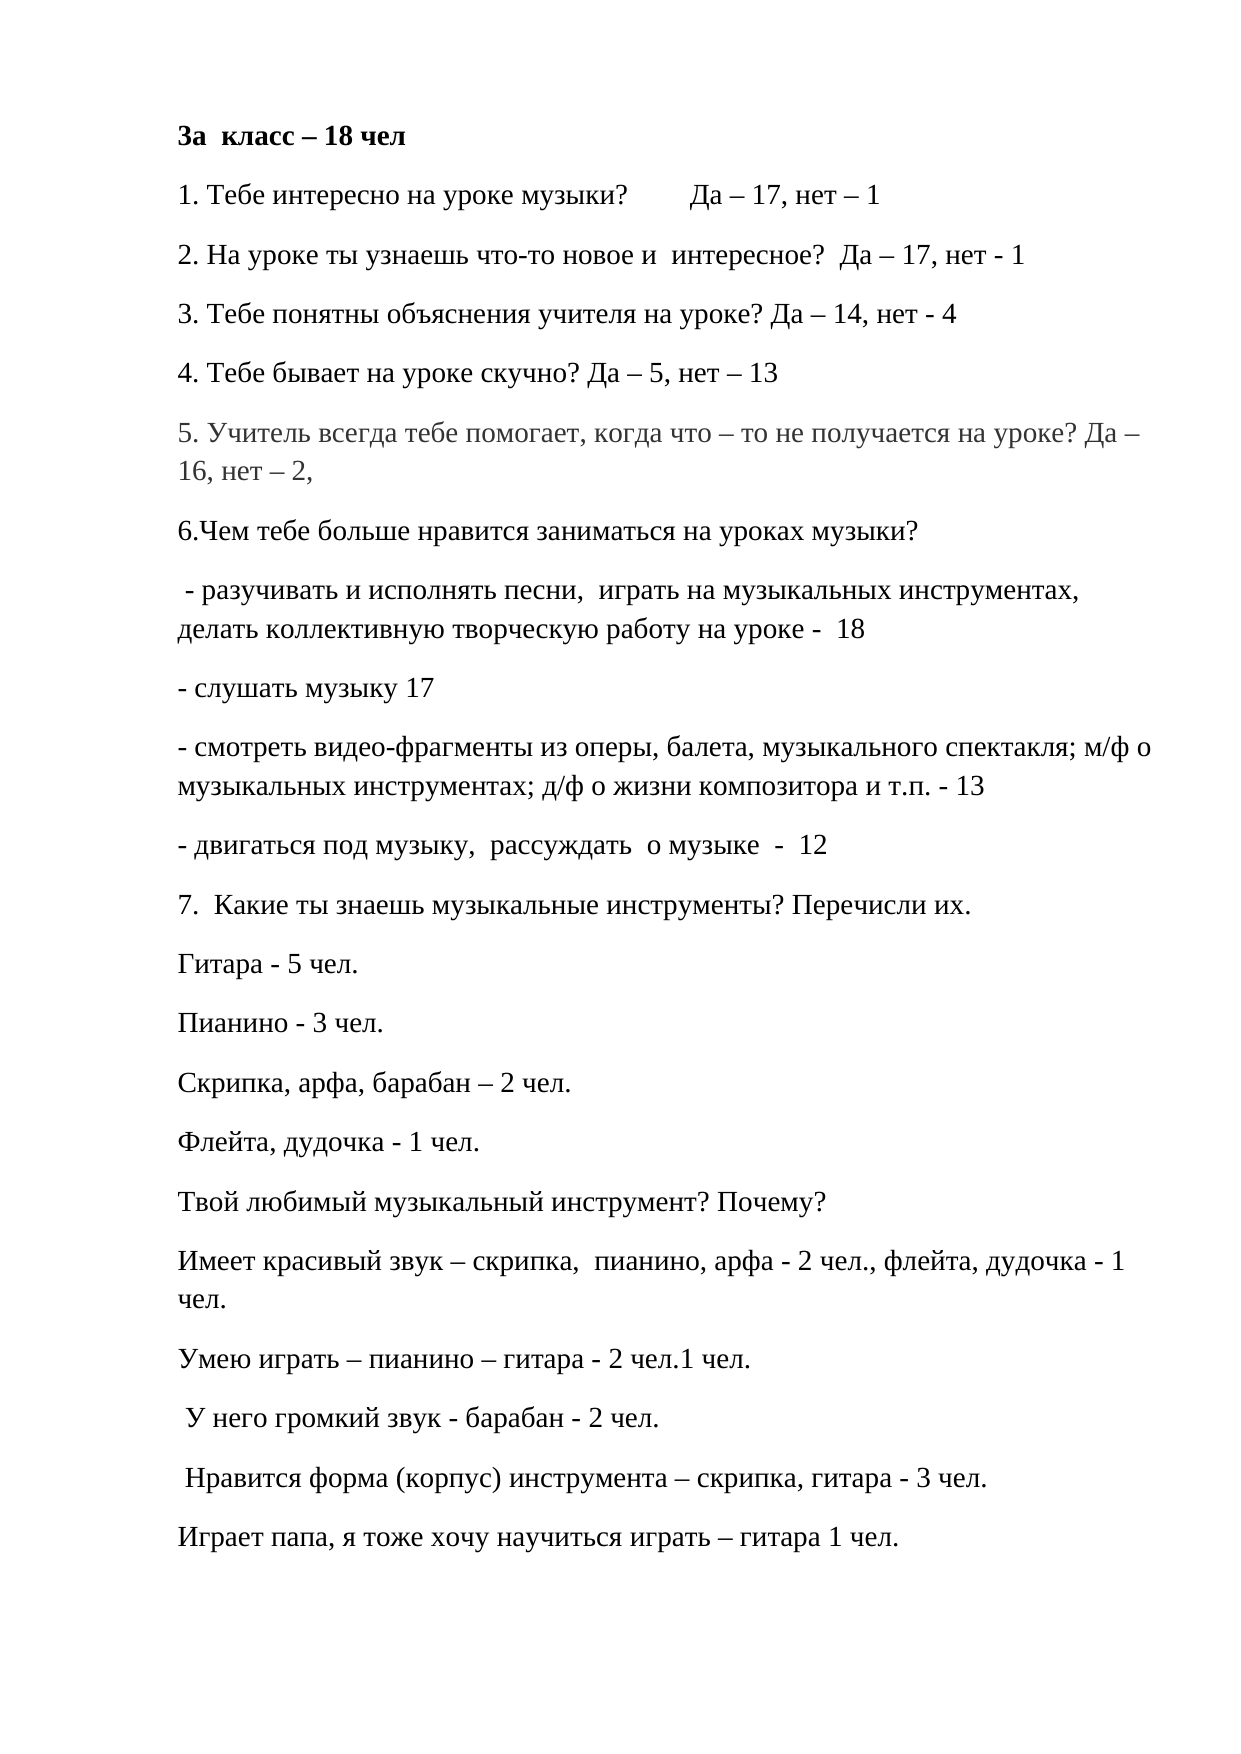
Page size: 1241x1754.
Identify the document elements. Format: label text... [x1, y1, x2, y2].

text - двигаться под музыку, рассуждать о музыке - 12 [177, 827, 1152, 861]
text - смотреть видео-фрагменты из оперы, балета, музыкального спектакля; м/ф о музыкальных инструментах; д/ф о жизни композитора и т.п. - 13 [177, 729, 1152, 802]
text 2. На уроке ты узнаешь что-то новое и интересное? Да – 17, нет - 1 [177, 237, 1152, 270]
text Скрипка, арфа, барабан – 2 чел. [177, 1065, 1152, 1098]
text Пианино - 3 чел. [177, 1006, 1152, 1039]
text 4. Тебе бывает на уроке скучно? Да – 5, нет – 13 [177, 356, 1152, 389]
text Гитара - 5 чел. [177, 946, 1152, 980]
text - слушать музыку 17 [177, 670, 1152, 704]
text - разучивать и исполнять песни, играть на музыкальных инструментах, делать коллективную творческую работу на уроке - 18 [177, 572, 1152, 644]
text Имеет красивый звук – скрипка, пианино, арфа - 2 чел., флейта, дудочка - 1 чел. [177, 1243, 1152, 1315]
text 6.Чем тебе больше нравится заниматься на уроках музыки? [177, 513, 1152, 546]
text Играет папа, я тоже хочу научиться играть – гитара 1 чел. [177, 1519, 1152, 1553]
text Флейта, дудочка - 1 чел. [177, 1124, 1152, 1158]
text 3. Тебе понятны объяснения учителя на уроке? Да – 14, нет - 4 [177, 296, 1152, 330]
text 7. Какие ты знаешь музыкальные инструменты? Перечисли их. [177, 887, 1152, 920]
text Нравится форма (корпус) инструмента – скрипка, гитара - 3 чел. [177, 1460, 1152, 1493]
text Умею играть – пианино – гитара - 2 чел.1 чел. [177, 1341, 1152, 1374]
text Твой любимый музыкальный инструмент? Почему? [177, 1184, 1152, 1217]
text 1. Тебе интересно на уроке музыки? Да – 17, нет – 1 [177, 177, 1152, 211]
text У него громкий звук - барабан - 2 чел. [177, 1400, 1152, 1434]
text 5. Учитель всегда тебе помогает, когда что – то не получается на уроке? Да – 16, нет – 2, [177, 415, 1152, 487]
text 3а класс – 18 чел [177, 118, 1152, 152]
